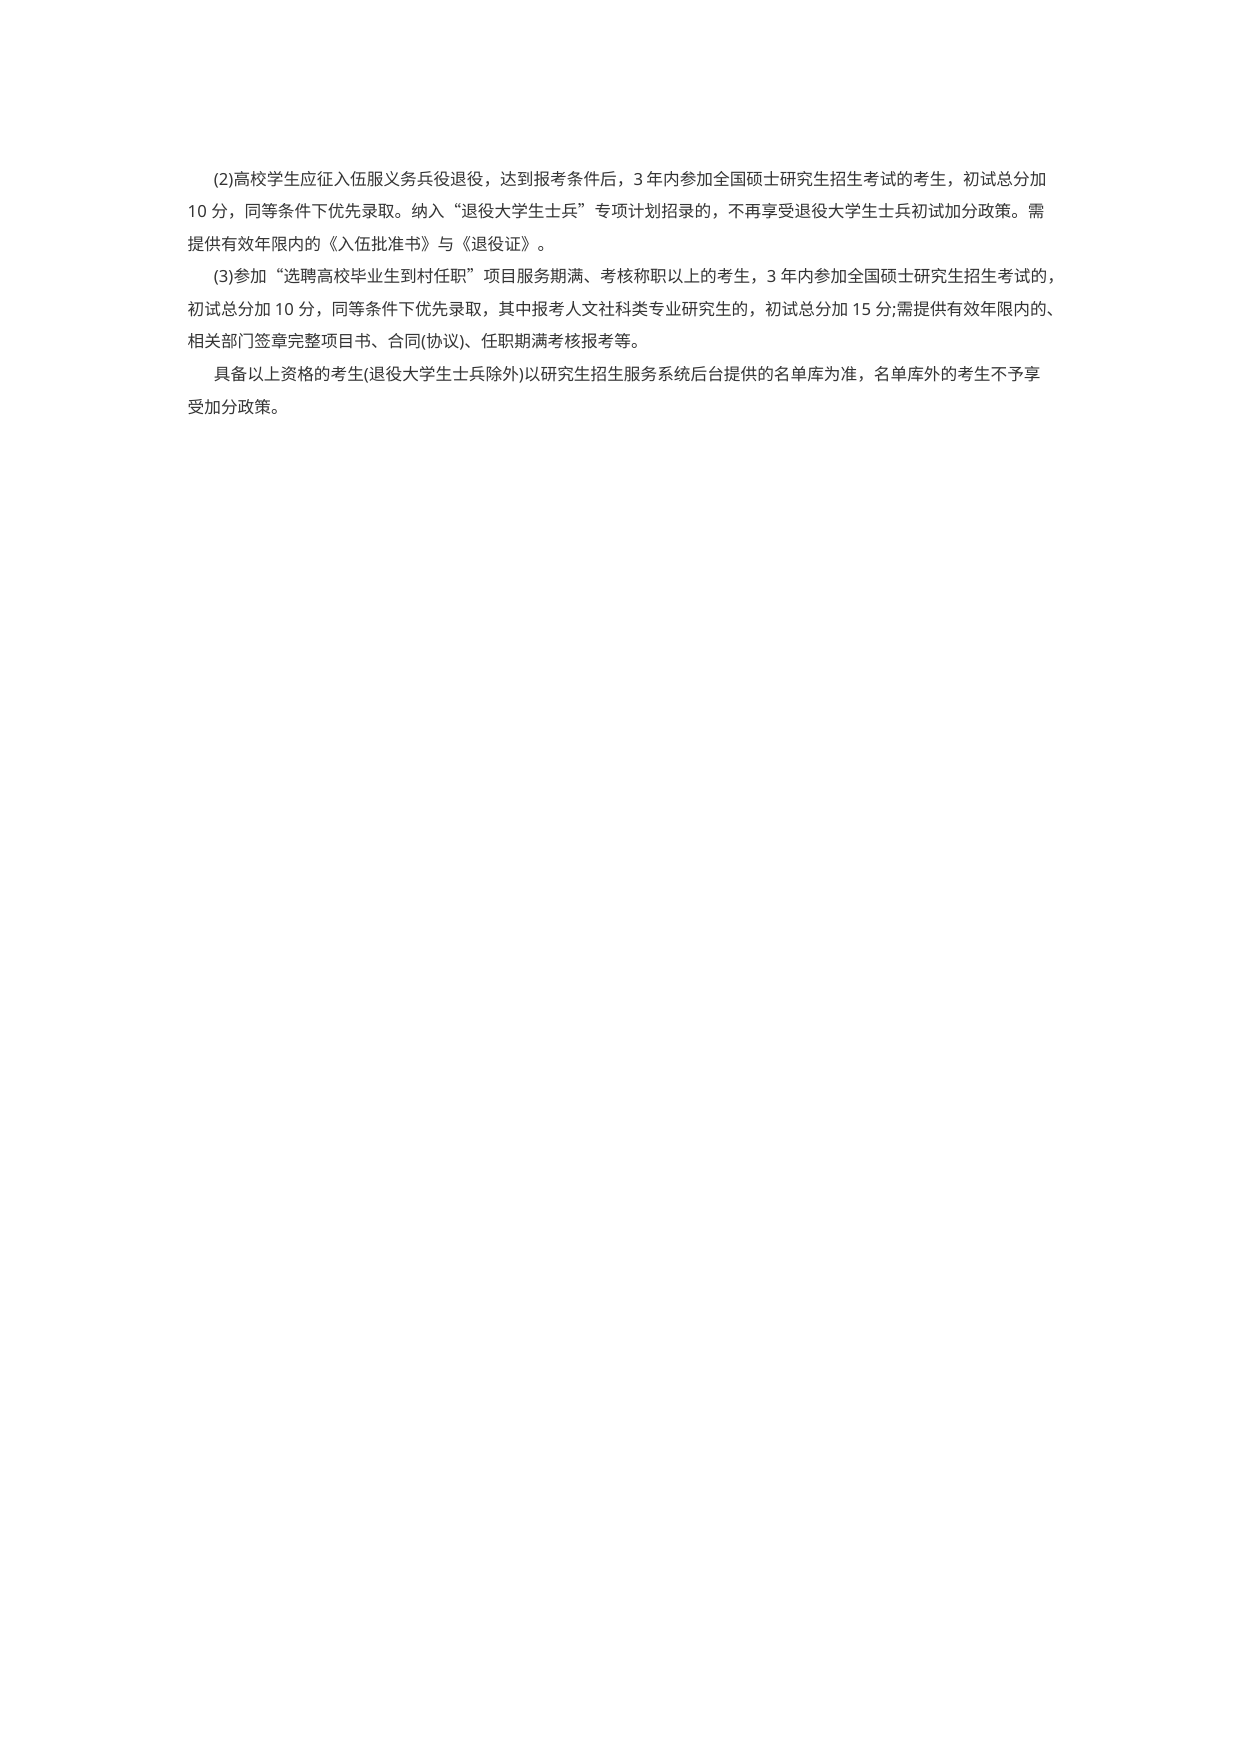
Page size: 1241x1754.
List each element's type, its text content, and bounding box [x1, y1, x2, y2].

text 具备以上资格的考生(退役大学生士兵除外)以研究生招生服务系统后台提供的名单库为准，名单库外的考生不予享受加分政策。 [187, 357, 1053, 422]
text (2)高校学生应征入伍服义务兵役退役，达到报考条件后，3年内参加全国硕士研究生招生考试的考生，初试总分加 10 分，同等条件下优先录取。纳入“退役大学生士兵”专项计划招录的，不再享受退役大学生士兵初试加分政策。需提供有效年限内的《入伍批准书》与《退役证》。 [187, 162, 1053, 259]
text (3)参加“选聘高校毕业生到村任职”项目服务期满、考核称职以上的考生，3 年内参加全国硕士研究生招生考试的，初试总分加 10 分，同等条件下优先录取，其中报考人文社科类专业研究生的，初试总分加 15 分;需提供有效年限内的、相关部门签章完整项目书、合同(协议)、任职期满考核报考等。 [187, 259, 1053, 357]
